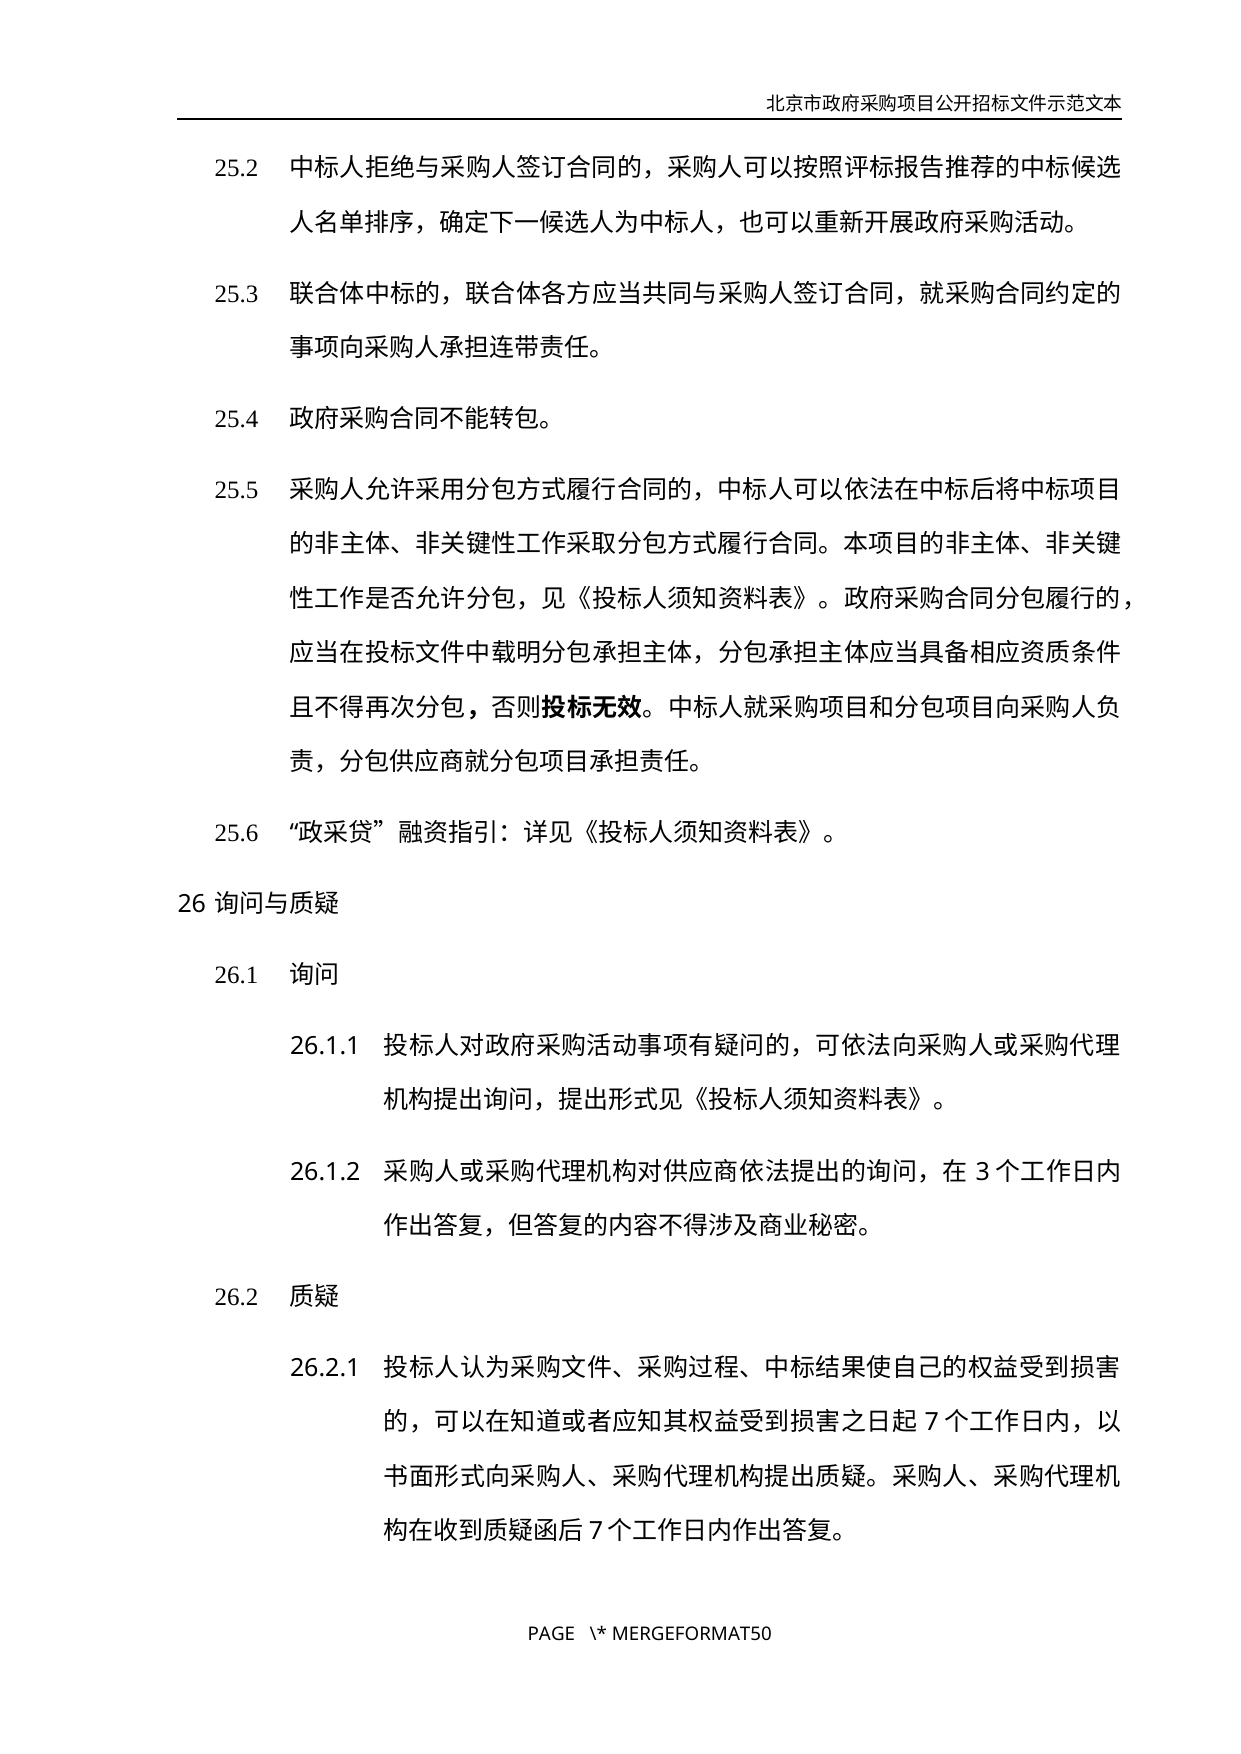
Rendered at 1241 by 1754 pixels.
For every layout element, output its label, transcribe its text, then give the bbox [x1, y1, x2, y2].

list 中标人拒绝与采购人签订合同的，采购人可以按照评标报告推荐的中标候选人名单排序，确定下一候选人为中标人，也可以重新开展政府采购活动。 [214, 148, 1122, 238]
list 采购人或采购代理机构对供应商依法提出的询问，在3个工作日内作出答复，但答复的内容不得涉及商业秘密。 [290, 1151, 1122, 1242]
list 联合体中标的，联合体各方应当共同与采购人签订合同，就采购合同约定的事项向采购人承担连带责任。 [214, 273, 1122, 364]
list 投标人对政府采购活动事项有疑问的，可依法向采购人或采购代理机构提出询问，提出形式见《投标人须知资料表》。 [290, 1026, 1122, 1116]
list “政采贷”融资指引：详见《投标人须知资料表》。 [214, 812, 1122, 849]
list 质疑 [214, 1276, 1122, 1313]
list 询问与质疑 [177, 883, 1122, 920]
list 投标人认为采购文件、采购过程、中标结果使自己的权益受到损害的，可以在知道或者应知其权益受到损害之日起7个工作日内，以书面形式向采购人、采购代理机构提出质疑。采购人、采购代理机构在收到质疑函后7个工作日内作出答复。 [290, 1347, 1122, 1547]
list 政府采购合同不能转包。 [214, 398, 1122, 435]
list 采购人允许采用分包方式履行合同的，中标人可以依法在中标后将中标项目的非主体、非关键性工作采取分包方式履行合同。本项目的非主体、非关键性工作是否允许分包，见《投标人须知资料表》。政府采购合同分包履行的，应当在投标文件中载明分包承担主体，分包承担主体应当具备相应资质条件且不得再次分包，否则投标无效。中标人就采购项目和分包项目向采购人负责，分包供应商就分包项目承担责任。 [214, 469, 1122, 778]
list 询问 [214, 954, 1122, 991]
